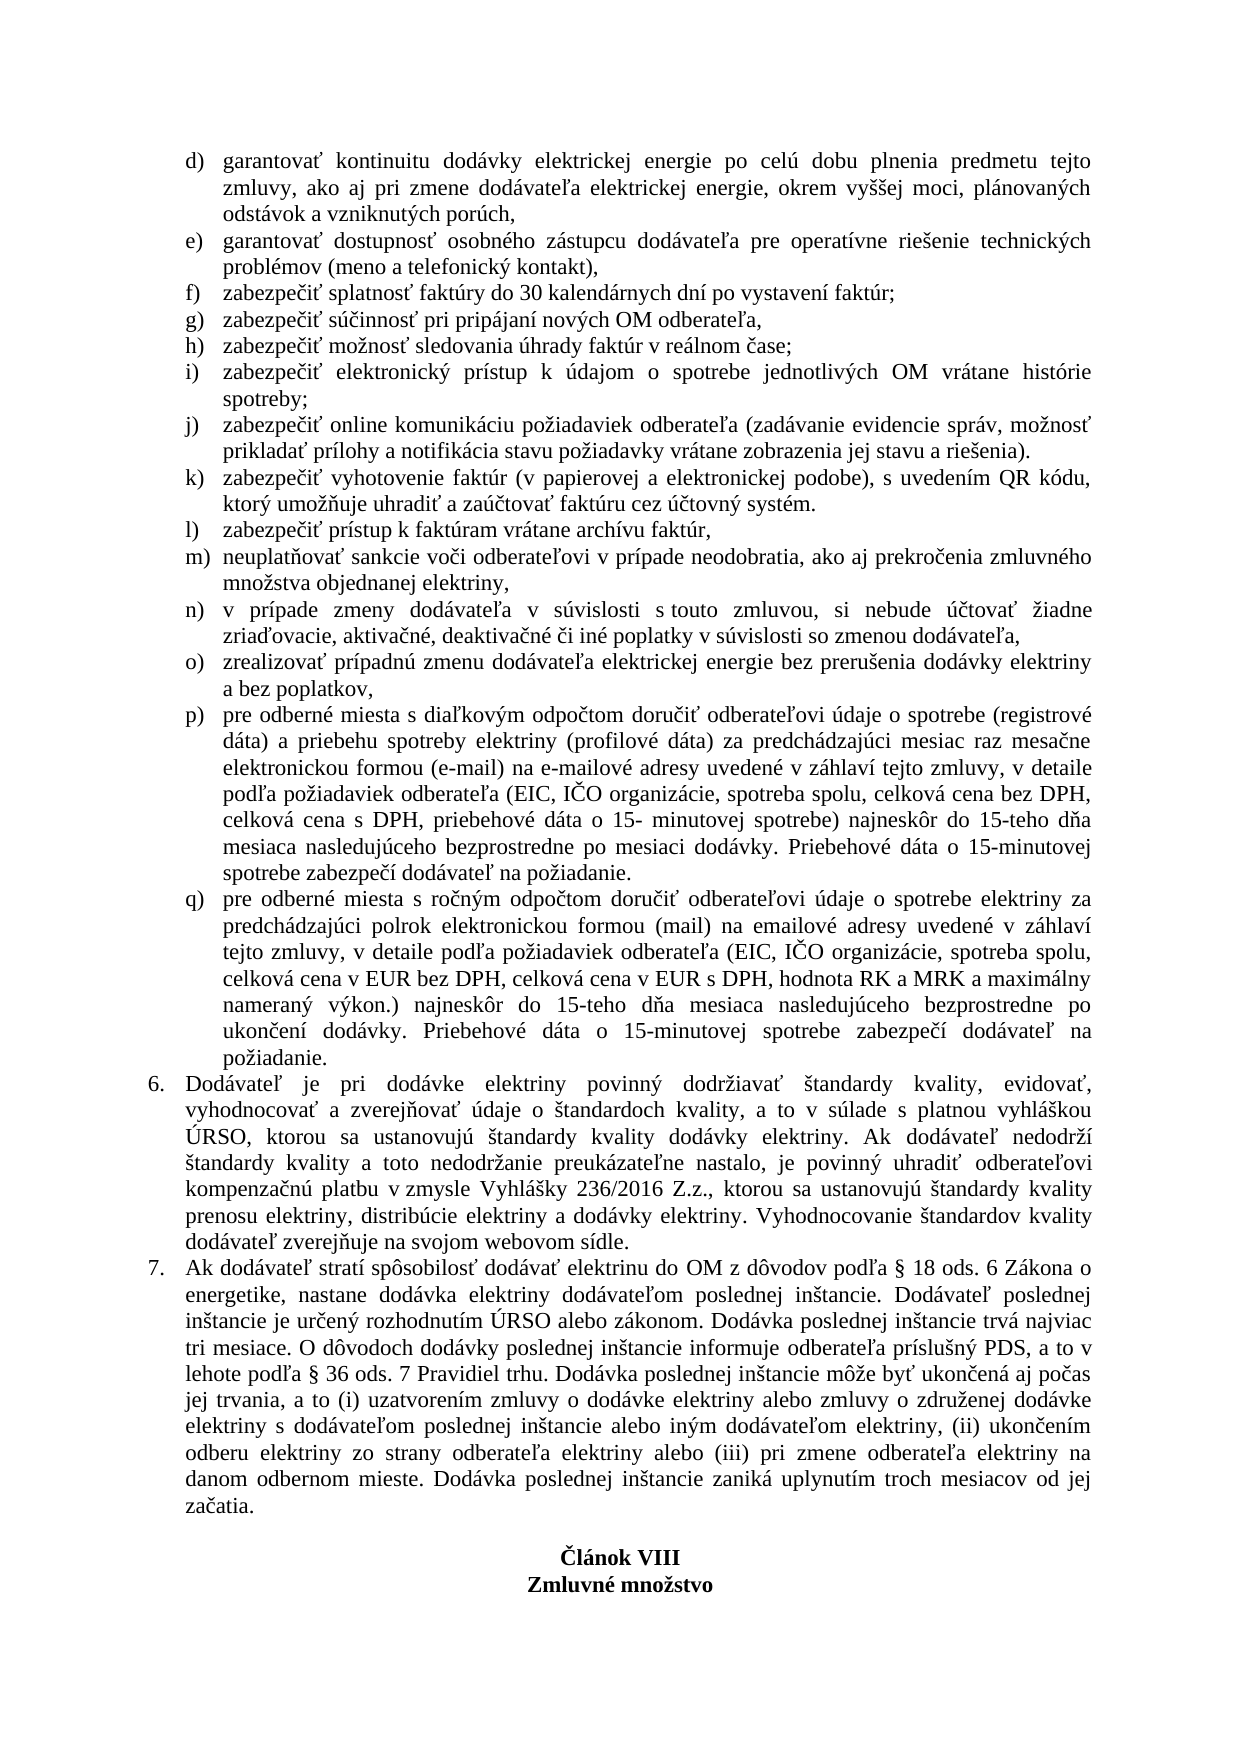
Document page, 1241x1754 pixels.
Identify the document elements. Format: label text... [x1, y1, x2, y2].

list zabezpečiť súčinnosť pri pripájaní nových OM odberateľa, [185, 306, 1093, 332]
list zabezpečiť online komunikáciu požiadaviek odberateľa (zadávanie evidencie správ, možnosť prikladať prílohy a notifikácia stavu požiadavky vrátane zobrazenia jej stavu a riešenia). [185, 411, 1093, 464]
list Dodávateľ je pri dodávke elektriny povinný dodržiavať štandardy kvality, evidovať, vyhodnocovať a zverejňovať údaje o štandardoch kvality, a to v súlade s platnou vyhláškou ÚRSO, ktorou sa ustanovujú štandardy kvality dodávky elektriny. Ak dodávateľ nedodrží štandardy kvality a toto nedodržanie preukázateľne nastalo, je povinný uhradiť odberateľovi kompenzačnú platbu v zmysle Vyhlášky 236/2016 Z.z., ktorou sa ustanovujú štandardy kvality prenosu elektriny, distribúcie elektriny a dodávky elektriny. Vyhodnocovanie štandardov kvality dodávateľ zverejňuje na svojom webovom sídle. [148, 1070, 1093, 1254]
list zabezpečiť elektronický prístup k údajom o spotrebe jednotlivých OM vrátane histórie spotreby; [185, 358, 1093, 411]
list garantovať dostupnosť osobného zástupcu dodávateľa pre operatívne riešenie technických problémov (meno a telefonický kontakt), [185, 227, 1093, 279]
text Článok VIII [148, 1544, 1093, 1571]
list zabezpečiť splatnosť faktúry do 30 kalendárnych dní po vystavení faktúr; [185, 279, 1093, 306]
text Zmluvné množstvo [148, 1571, 1093, 1597]
list zabezpečiť vyhotovenie faktúr (v papierovej a elektronickej podobe), s uvedením QR kódu, ktorý umožňuje uhradiť a zaúčtovať faktúru cez účtovný systém. [185, 464, 1093, 517]
list Ak dodávateľ stratí spôsobilosť dodávať elektrinu do OM z dôvodov podľa § 18 ods. 6 Zákona o energetike, nastane dodávka elektriny dodávateľom poslednej inštancie. Dodávateľ poslednej inštancie je určený rozhodnutím ÚRSO alebo zákonom. Dodávka poslednej inštancie trvá najviac tri mesiace. O dôvodoch dodávky poslednej inštancie informuje odberateľa príslušný PDS, a to v lehote podľa § 36 ods. 7 Pravidiel trhu. Dodávka poslednej inštancie môže byť ukončená aj počas jej trvania, a to (i) uzatvorením zmluvy o dodávke elektriny alebo zmluvy o združenej dodávke elektriny s dodávateľom poslednej inštancie alebo iným dodávateľom elektriny, (ii) ukončením odberu elektriny zo strany odberateľa elektriny alebo (iii) pri zmene odberateľa elektriny na danom odbernom mieste. Dodávka poslednej inštancie zaniká uplynutím troch mesiacov od jej začatia. [148, 1254, 1093, 1518]
list neuplatňovať sankcie voči odberateľovi v prípade neodobratia, ako aj prekročenia zmluvného množstva objednanej elektriny, [185, 543, 1093, 596]
list v prípade zmeny dodávateľa v súvislosti s touto zmluvou, si nebude účtovať žiadne zriaďovacie, aktivačné, deaktivačné či iné poplatky v súvislosti so zmenou dodávateľa, [185, 596, 1093, 648]
list garantovať kontinuitu dodávky elektrickej energie po celú dobu plnenia predmetu tejto zmluvy, ako aj pri zmene dodávateľa elektrickej energie, okrem vyššej moci, plánovaných odstávok a vzniknutých porúch, [185, 148, 1093, 227]
list zabezpečiť možnosť sledovania úhrady faktúr v reálnom čase; [185, 332, 1093, 358]
list pre odberné miesta s diaľkovým odpočtom doručiť odberateľovi údaje o spotrebe (registrové dáta) a priebehu spotreby elektriny (profilové dáta) za predchádzajúci mesiac raz mesačne elektronickou formou (e-mail) na e-mailové adresy uvedené v záhlaví tejto zmluvy, v detaile podľa požiadaviek odberateľa (EIC, IČO organizácie, spotreba spolu, celková cena bez DPH, celková cena s DPH, priebehové dáta o 15- minutovej spotrebe) najneskôr do 15-teho dňa mesiaca nasledujúceho bezprostredne po mesiaci dodávky. Priebehové dáta o 15-minutovej spotrebe zabezpečí dodávateľ na požiadanie. [185, 701, 1093, 886]
list zabezpečiť prístup k faktúram vrátane archívu faktúr, [185, 517, 1093, 543]
list zrealizovať prípadnú zmenu dodávateľa elektrickej energie bez prerušenia dodávky elektriny a bez poplatkov, [185, 648, 1093, 701]
list pre odberné miesta s ročným odpočtom doručiť odberateľovi údaje o spotrebe elektriny za predchádzajúci polrok elektronickou formou (mail) na emailové adresy uvedené v záhlaví tejto zmluvy, v detaile podľa požiadaviek odberateľa (EIC, IČO organizácie, spotreba spolu, celková cena v EUR bez DPH, celková cena v EUR s DPH, hodnota RK a MRK a maximálny nameraný výkon.) najneskôr do 15-teho dňa mesiaca nasledujúceho bezprostredne po ukončení dodávky. Priebehové dáta o 15-minutovej spotrebe zabezpečí dodávateľ na požiadanie. [185, 886, 1093, 1070]
